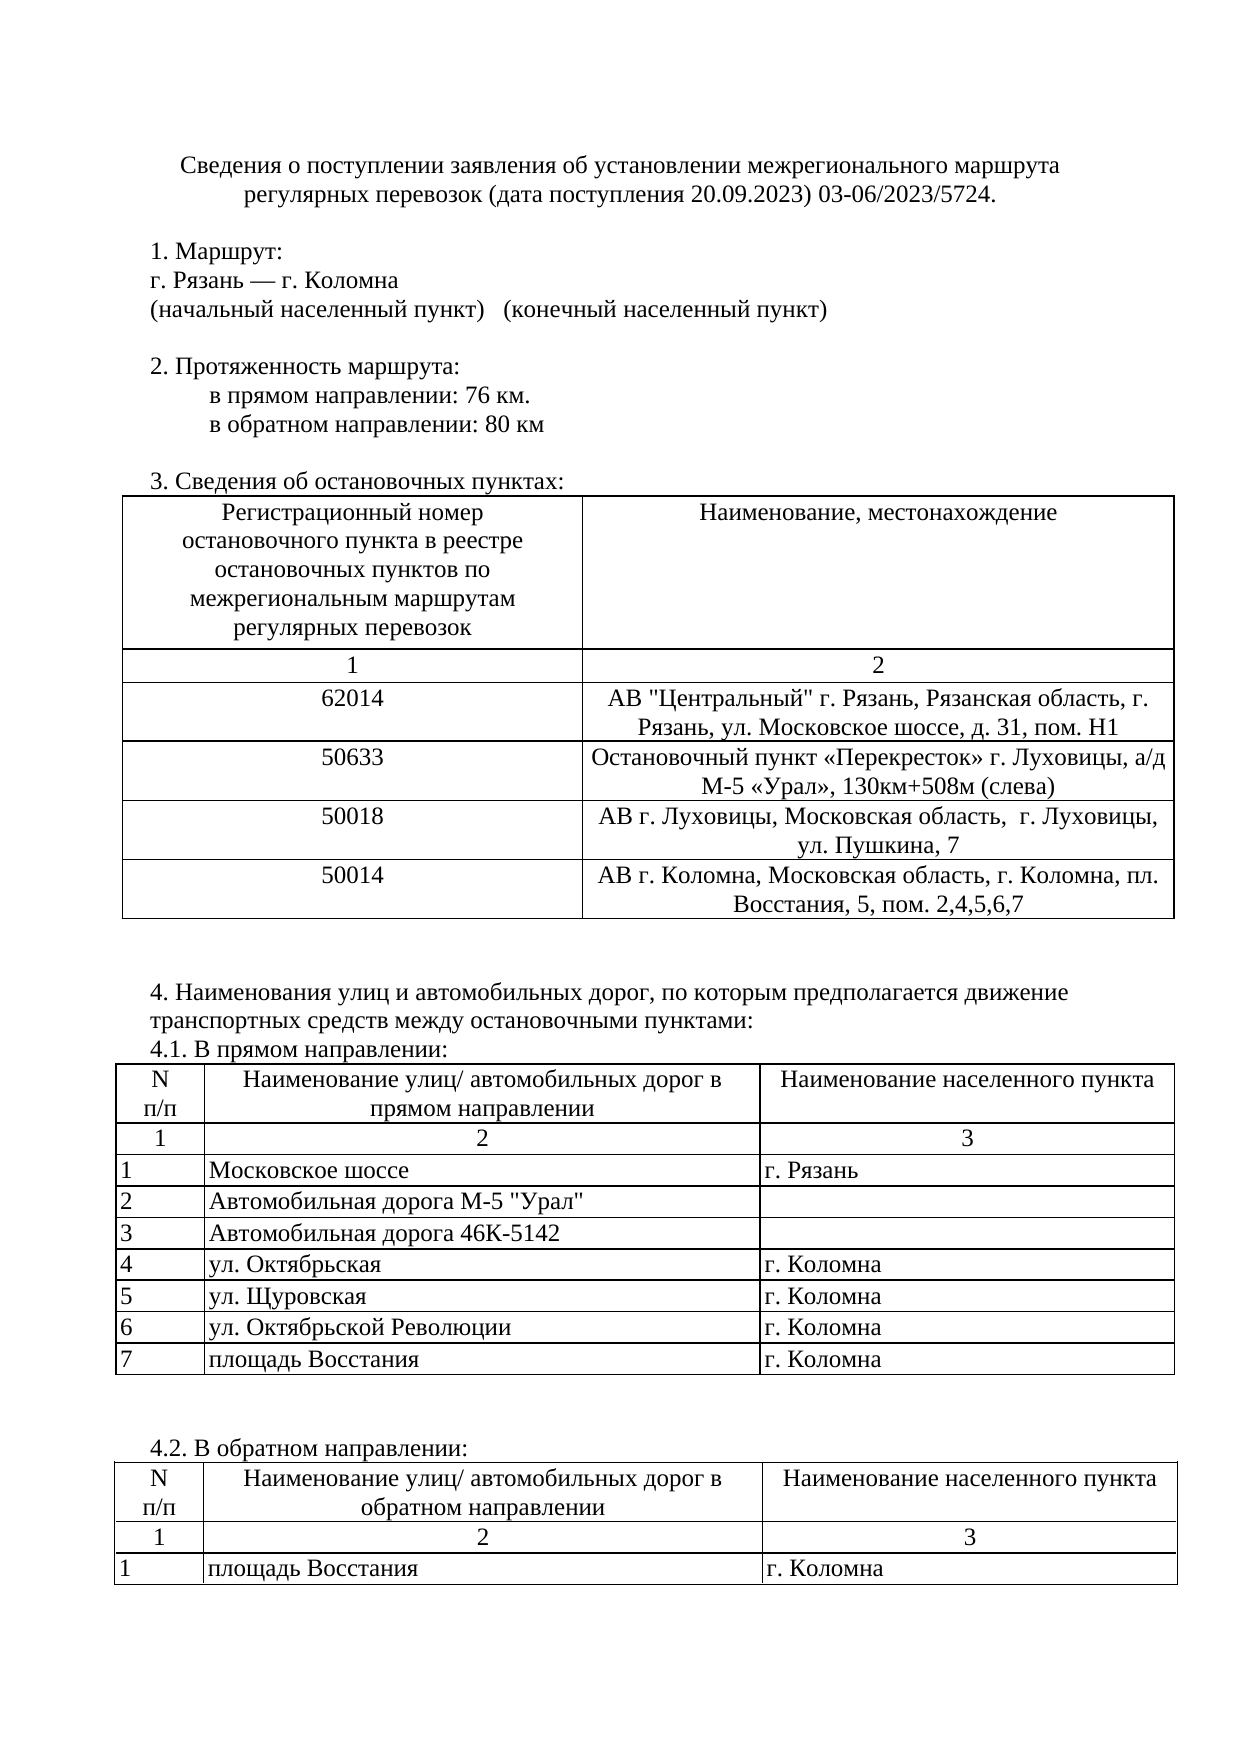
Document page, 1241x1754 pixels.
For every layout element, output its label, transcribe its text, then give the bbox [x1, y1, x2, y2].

table_cell 3 [117, 1218, 204, 1248]
table_cell Остановочный пункт «Перекресток» г. Луховицы, а/д М-5 «Урал», 130км+508м (слева) [583, 742, 1173, 799]
table_cell 50633 [123, 742, 582, 799]
table_cell 4 [117, 1250, 204, 1279]
table_cell г. Коломна [761, 1344, 1174, 1374]
table_cell 2 [204, 1522, 762, 1552]
table_cell 2 [583, 650, 1173, 681]
table_cell АВ г. Луховицы, Московская область, г. Луховицы, ул. Пушкина, 7 [583, 801, 1173, 858]
table_cell ул. Щуровская [205, 1281, 759, 1311]
table_cell 1 [117, 1155, 204, 1185]
table_cell 3 [763, 1521, 1177, 1552]
table_cell 1 [115, 1522, 203, 1552]
text Сведения о поступлении заявления об установлении межрегионального маршрута регулярных перевозок (дата поступления 20.09.2023) 03-06/2023/5724. [150, 150, 1090, 207]
text 1. Маршрут: [150, 236, 1090, 265]
text 2. Протяженность маршрута: [150, 351, 1090, 380]
table_cell АВ г. Коломна, Московская область, г. Коломна, пл. Восстания, 5, пом. 2,4,5,6,7 [583, 860, 1173, 918]
table_cell площадь Восстания [205, 1344, 759, 1374]
table_header Наименование населенного пункта [763, 1463, 1177, 1521]
table_cell 1 [115, 1553, 203, 1583]
text (начальный населенный пункт) (конечный населенный пункт) [150, 294, 1090, 322]
table_cell 7 [117, 1344, 204, 1374]
table_header Наименование населенного пункта [761, 1065, 1174, 1122]
text в прямом направлении: 76 км. [150, 380, 1090, 409]
table_cell г. Коломна [763, 1552, 1177, 1583]
table_cell г. Коломна [761, 1250, 1174, 1279]
table_cell площадь Восстания [204, 1554, 762, 1583]
table_header Наименование, местонахождение [583, 497, 1173, 648]
table_cell 6 [117, 1312, 204, 1342]
table_cell 1 [123, 650, 582, 681]
table_cell Автомобильная дорога 46К-5142 [205, 1218, 759, 1248]
table_cell 1 [117, 1124, 204, 1153]
table_cell ул. Октябрьской Революции [205, 1312, 759, 1342]
text 4.2. В обратном направлении: [150, 1433, 1090, 1461]
table_header N п/п [117, 1065, 204, 1122]
table_cell 3 [761, 1124, 1174, 1153]
text 4. Наименования улиц и автомобильных дорог, по которым предполагается движение транспортных средств между остановочными пунктами: [150, 977, 1090, 1034]
text в обратном направлении: 80 км [150, 409, 1090, 437]
table_cell г. Коломна [761, 1281, 1174, 1311]
table_cell [761, 1187, 1174, 1216]
text 3. Сведения об остановочных пунктах: [150, 466, 1090, 495]
table_header Наименование улиц/ автомобильных дорог в прямом направлении [205, 1065, 759, 1122]
table_cell ул. Октябрьская [205, 1250, 759, 1279]
table_cell АВ "Центральный" г. Рязань, Рязанская область, г. Рязань, ул. Московское шоссе, д. 31, пом. Н1 [583, 683, 1173, 740]
table_cell 2 [205, 1124, 759, 1153]
table_header N п/п [115, 1463, 203, 1521]
table_cell Московское шоссе [205, 1155, 759, 1185]
table_cell [761, 1218, 1174, 1248]
table_cell Автомобильная дорога М-5 "Урал" [205, 1187, 759, 1216]
table_cell г. Рязань [761, 1155, 1174, 1185]
table_header Наименование улиц/ автомобильных дорог в обратном направлении [204, 1463, 762, 1521]
table_header Регистрационный номер остановочного пункта в реестре остановочных пунктов по межрегиональным маршрутам регулярных перевозок [123, 497, 582, 648]
text 4.1. В прямом направлении: [150, 1034, 1090, 1063]
table_cell г. Коломна [761, 1312, 1174, 1342]
table_cell 2 [117, 1187, 204, 1216]
table_cell 62014 [123, 683, 582, 740]
table_cell 50014 [123, 860, 582, 918]
table_cell 50018 [123, 801, 582, 858]
table_cell 5 [117, 1281, 204, 1311]
text г. Рязань — г. Коломна [150, 265, 1090, 294]
